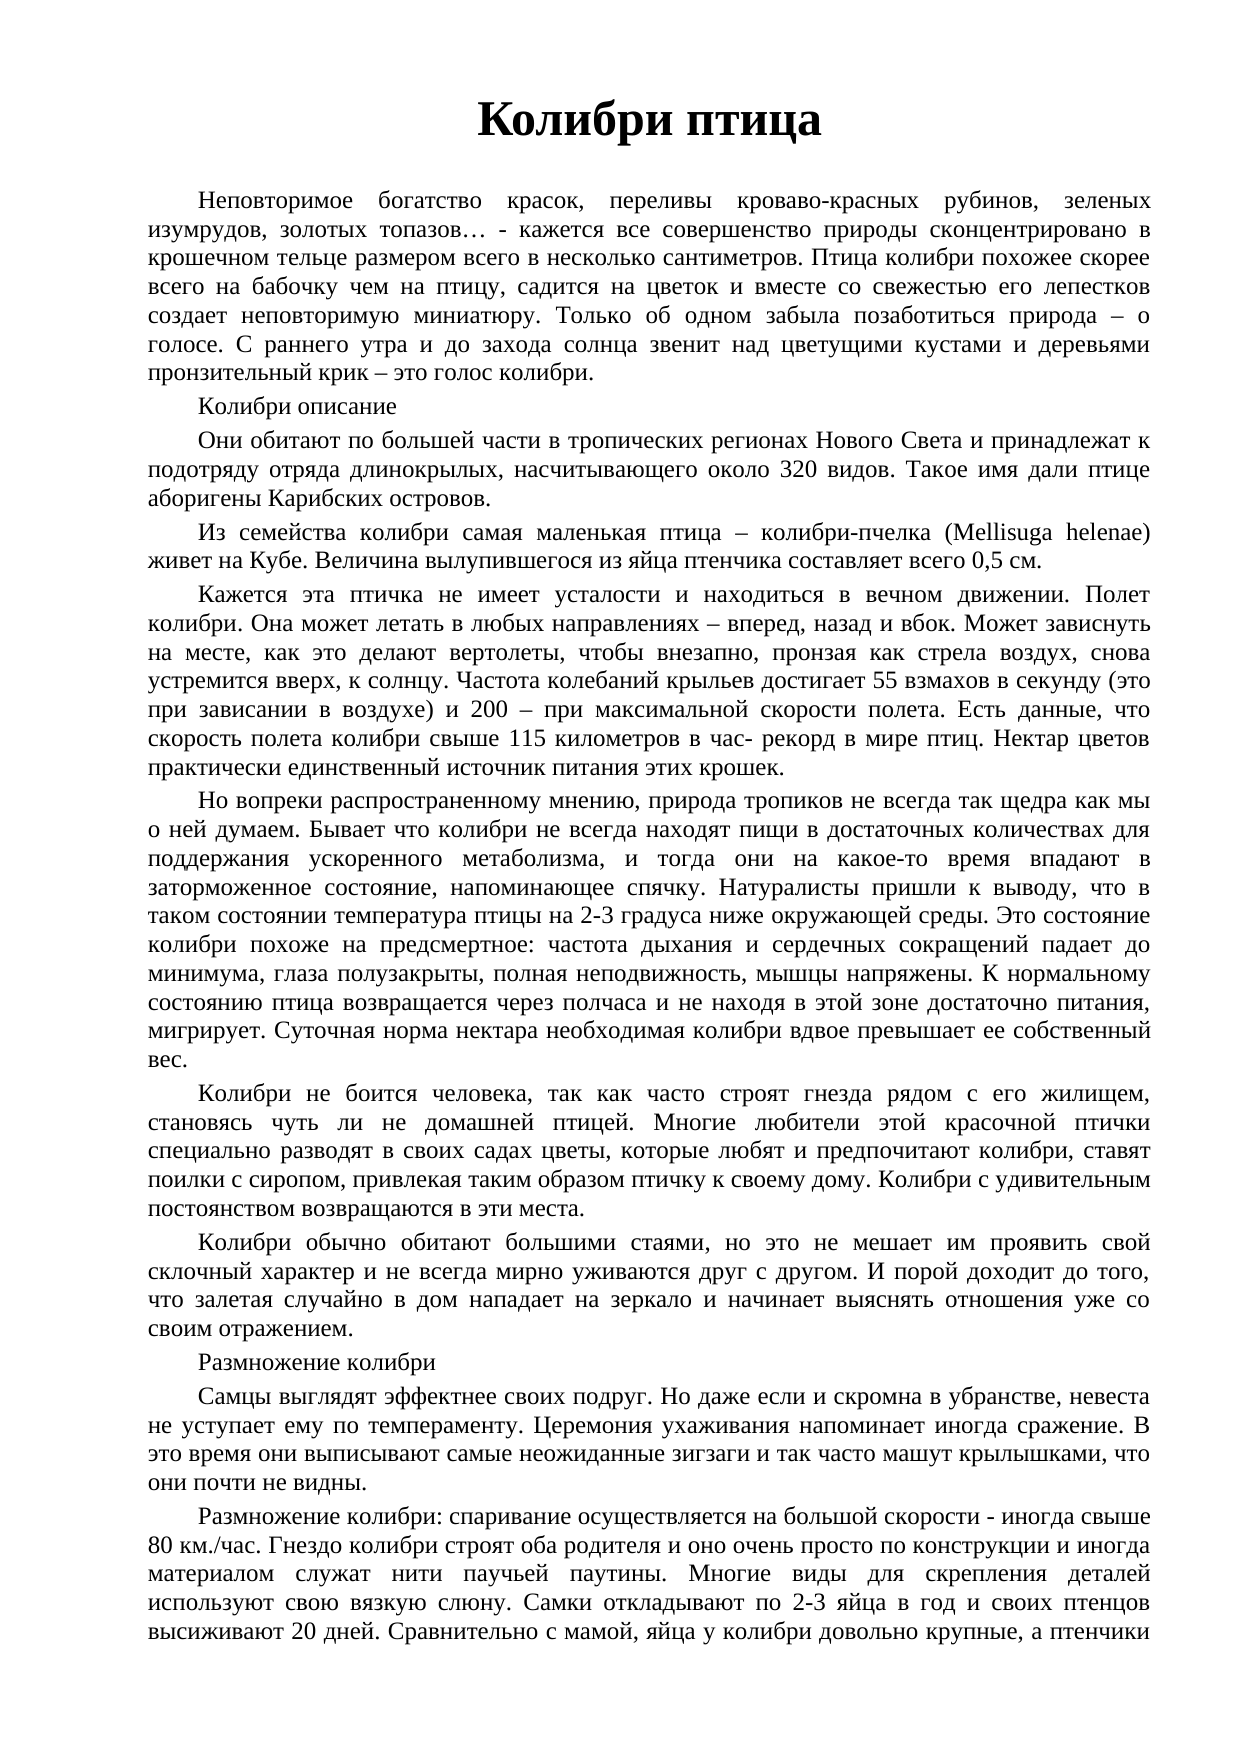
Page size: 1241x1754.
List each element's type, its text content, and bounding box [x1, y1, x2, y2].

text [148, 1501, 1152, 1645]
text Размножение колибри [148, 1347, 1152, 1376]
text Они обитают по большей части в тропических регионах Нового Света и принадлежат к подотряду отряда длинокрылых, насчитывающего около 320 видов. Такое имя дали птице аборигены Карибских островов. [148, 425, 1152, 511]
text Неповторимое богатство красок, переливы кроваво-красных рубинов, зеленых изумрудов, золотых топазов… - кажется все совершенство природы сконцентрировано в крошечном тельце размером всего в несколько сантиметров. Птица колибри похожее скорее всего на бабочку чем на птицу, садится на цветок и вместе со свежестью его лепестков создает неповторимую миниатюру. Только об одном забыла позаботиться природа – о голосе. С раннего утра и до захода солнца звенит над цветущими кустами и деревьями пронзительный крик – это голос колибри. [148, 185, 1152, 386]
text Но вопреки распространенному мнению, природа тропиков не всегда так щедра как мы о ней думаем. Бывает что колибри не всегда находят пищи в достаточных количествах для поддержания ускоренного метаболизма, и тогда они на какое-то время впадают в заторможенное состояние, напоминающее спячку. Натуралисты пришли к выводу, что в таком состоянии температура птицы на 2-3 градуса ниже окружающей среды. Это состояние колибри похоже на предсмертное: частота дыхания и сердечных сокращений падает до минимума, глаза полузакрыты, полная неподвижность, мышцы напряжены. К нормальному состоянию птица возвращается через полчаса и не находя в этой зоне достаточно питания, мигрирует. Суточная норма нектара необходимая колибри вдвое превышает ее собственный вес. [148, 786, 1152, 1073]
text Колибри обычно обитают большими стаями, но это не мешает им проявить свой склочный характер и не всегда мирно уживаются друг с другом. И порой доходит до того, что залетая случайно в дом нападает на зеркало и начинает выяснять отношения уже со своим отражением. [148, 1227, 1152, 1342]
subtitle Колибри птица [148, 88, 1152, 146]
text Колибри описание [148, 391, 1152, 420]
text Кажется эта птичка не имеет усталости и находиться в вечном движении. Полет колибри. Она может летать в любых направлениях – вперед, назад и вбок. Может зависнуть на месте, как это делают вертолеты, чтобы внезапно, пронзая как стрела воздух, снова устремится вверх, к солнцу. Частота колебаний крыльев достигает 55 взмахов в секунду (это при зависании в воздухе) и 200 – при максимальной скорости полета. Есть данные, что скорость полета колибри свыше 115 километров в час- рекорд в мире птиц. Нектар цветов практически единственный источник питания этих крошек. [148, 579, 1152, 780]
text Из семейства колибри самая маленькая птица – колибри-пчелка (Mellisuga helenae) живет на Кубе. Величина вылупившегося из яйца птенчика составляет всего 0,5 см. [148, 517, 1152, 574]
text Самцы выглядят эффектнее своих подруг. Но даже если и скромна в убранстве, невеста не уступает ему по темпераменту. Церемония ухаживания напоминает иногда сражение. В это время они выписывают самые неожиданные зигзаги и так часто машут крылышками, что они почти не видны. [148, 1381, 1152, 1496]
text Колибри не боится человека, так как часто строят гнезда рядом с его жилищем, становясь чуть ли не домашней птицей. Многие любители этой красочной птички специально разводят в своих садах цветы, которые любят и предпочитают колибри, ставят поилки с сиропом, привлекая таким образом птичку к своему дому. Колибри с удивительным постоянством возвращаются в эти места. [148, 1078, 1152, 1222]
